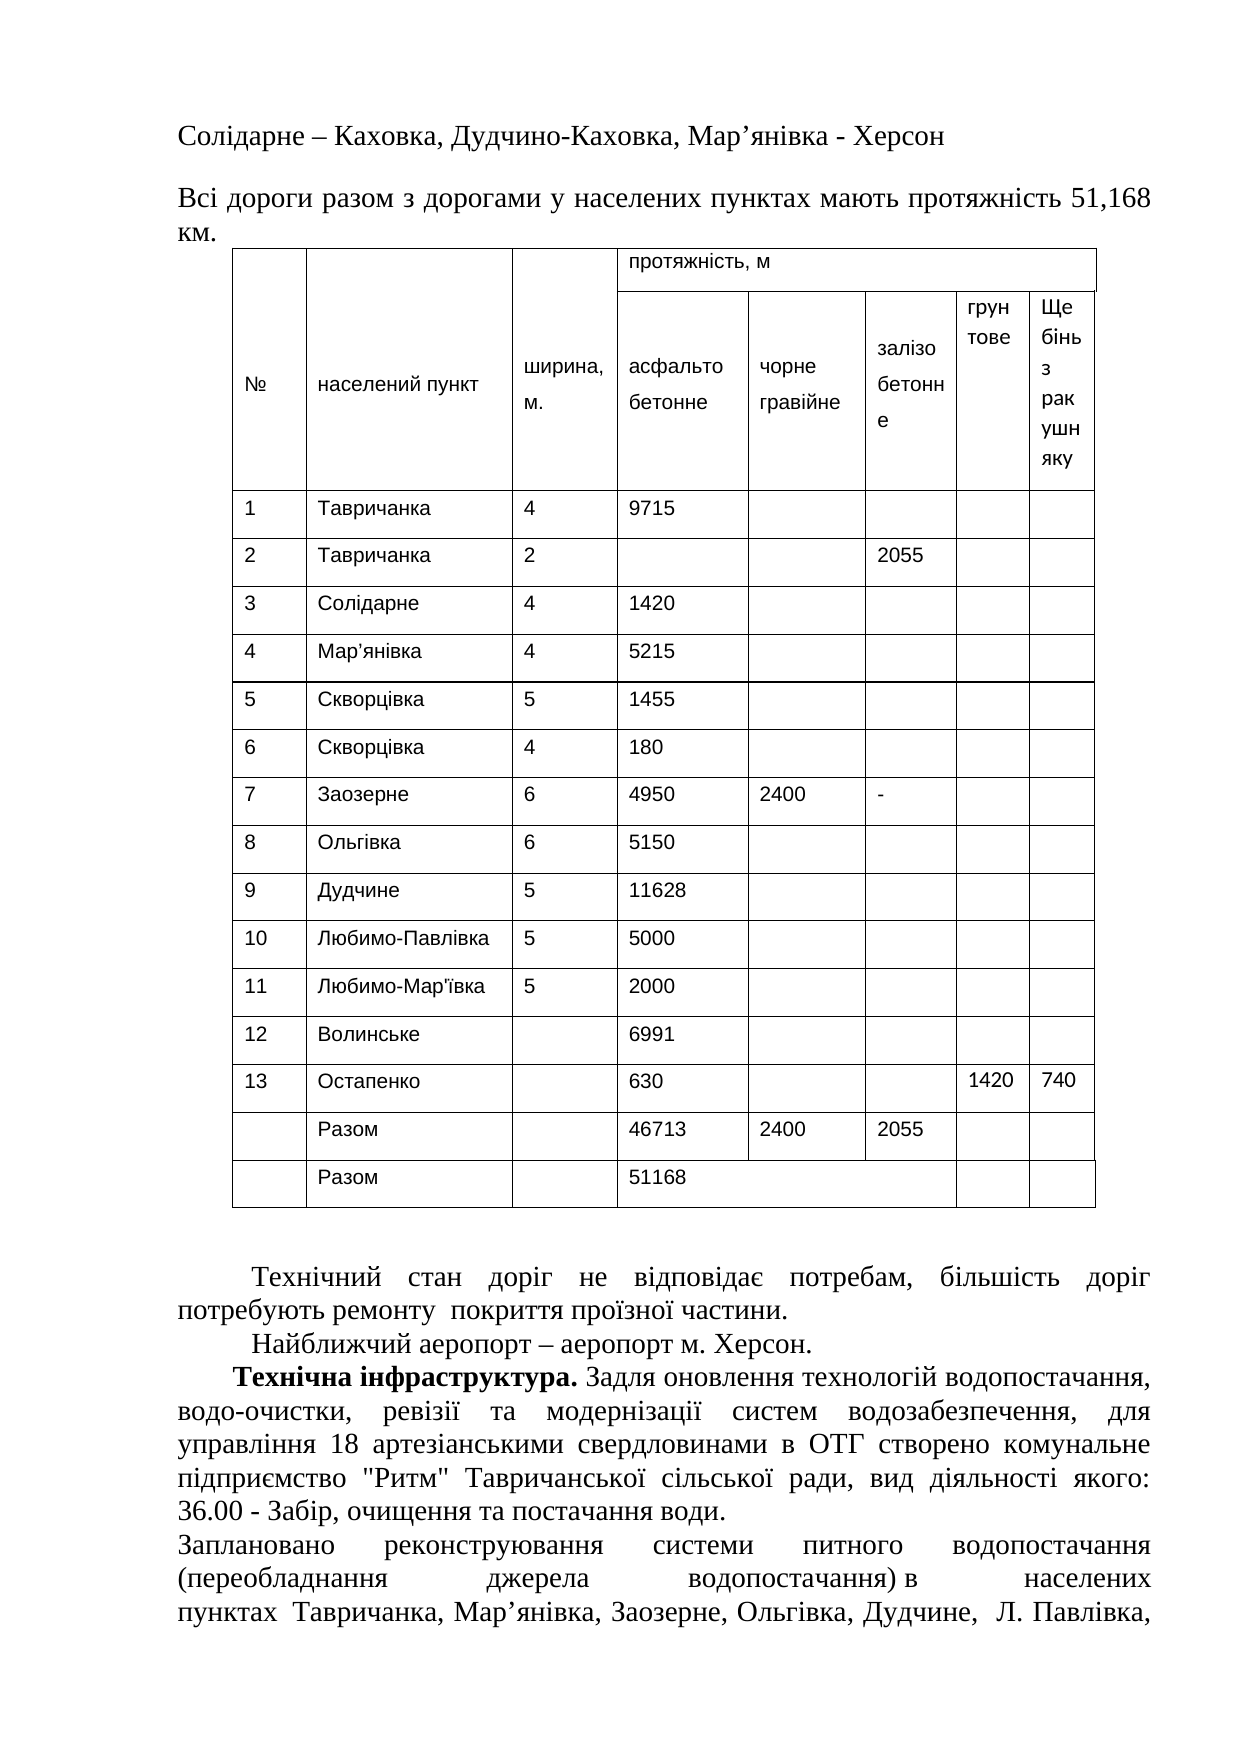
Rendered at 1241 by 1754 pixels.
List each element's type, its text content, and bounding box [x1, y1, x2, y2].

table_cell [233, 1113, 306, 1159]
table_cell [866, 826, 956, 873]
table_cell 6 [233, 730, 306, 777]
table_cell 11 [233, 969, 306, 1016]
table_cell 5 [513, 874, 617, 920]
table_cell 4 [513, 730, 617, 777]
table_cell 6 [513, 778, 617, 825]
table_cell 51168 [618, 1161, 956, 1207]
text Технічний стан доріг не відповідає потребам, більшість доріг потребують ремонту покриття проїзної частини. [177, 1259, 1152, 1326]
table_cell 4950 [618, 778, 748, 825]
table_cell [749, 1017, 865, 1064]
table_cell Скворцівка [307, 730, 512, 777]
table_cell [957, 1017, 1029, 1064]
table_cell 1455 [618, 683, 748, 729]
table_cell Мар’янівка [307, 635, 512, 681]
table_cell [1030, 683, 1094, 729]
table_cell [957, 635, 1029, 681]
table_cell [1030, 921, 1094, 968]
table_cell [866, 1017, 956, 1064]
table_cell Ольгівка [307, 826, 512, 873]
table_cell 630 [618, 1065, 748, 1112]
table_cell чорне гравійне [749, 292, 865, 490]
table_cell [957, 1113, 1029, 1159]
table_cell ширина, м. [513, 291, 617, 490]
table_cell [513, 1017, 617, 1064]
table_cell 740 [1030, 1065, 1094, 1112]
table_cell [749, 826, 865, 873]
table_cell 5000 [618, 921, 748, 968]
table_header [307, 249, 512, 291]
table_cell 4 [513, 491, 617, 538]
table_cell 4 [513, 587, 617, 633]
table_cell [1030, 826, 1094, 873]
text Солідарне – Каховка, Дудчино-Каховка, Мар’янівка - Херсон [177, 118, 1152, 152]
table_cell 5 [513, 969, 617, 1016]
table_cell 2 [233, 539, 306, 586]
table_cell Тавричанка [307, 491, 512, 538]
table_cell [1030, 778, 1094, 825]
table_cell [957, 778, 1029, 825]
table_cell - [866, 778, 956, 825]
table_cell [957, 683, 1029, 729]
table_cell [749, 587, 865, 633]
table_cell 3 [233, 587, 306, 633]
table_cell [513, 1113, 617, 1159]
table_cell [957, 587, 1029, 633]
table_cell [1030, 730, 1094, 777]
table_cell 5 [233, 683, 306, 729]
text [177, 1527, 1152, 1628]
table_cell [866, 730, 956, 777]
table_cell залізо бетонне [866, 292, 956, 490]
table_cell [618, 539, 748, 586]
table_cell 8 [233, 826, 306, 873]
table_cell [749, 730, 865, 777]
table_cell Щебінь з ракушняку [1030, 292, 1094, 490]
table_cell Остапенко [307, 1065, 512, 1112]
table_cell [1030, 969, 1094, 1016]
table_header [513, 249, 617, 291]
table_cell [1030, 587, 1094, 633]
table_cell 2055 [866, 539, 956, 586]
table_cell [866, 874, 956, 920]
table_cell [749, 874, 865, 920]
table_cell 7 [233, 778, 306, 825]
table_cell Любимо-Мар'ївка [307, 969, 512, 1016]
table_cell [866, 1065, 956, 1112]
table_cell 2000 [618, 969, 748, 1016]
table_cell № [233, 291, 306, 490]
table_cell [866, 683, 956, 729]
table_cell Скворцівка [307, 683, 512, 729]
table_cell [1030, 539, 1094, 586]
text Технічна інфраструктура. Задля оновлення технологій водопостачання, водо-очистки, ревізії та модернізації систем водозабезпечення, для управління 18 артезіанськими свердловинами в ОТГ створено комунальне підприємство "Ритм" Тавричанської сільської ради, вид діяльності якого: 36.00 - Забір, очищення та постачання води. [177, 1359, 1152, 1527]
table_cell 4 [513, 635, 617, 681]
table_cell [957, 874, 1029, 920]
table_cell [749, 921, 865, 968]
table_cell [957, 969, 1029, 1016]
table_cell [749, 1065, 865, 1112]
table_cell [513, 1161, 617, 1207]
table_cell [957, 491, 1029, 538]
table_cell 10 [233, 921, 306, 968]
table_cell асфальто бетонне [618, 292, 748, 490]
table_cell [749, 635, 865, 681]
table_cell населений пункт [307, 291, 512, 490]
table_cell Разом [307, 1161, 512, 1207]
table_cell 12 [233, 1017, 306, 1064]
table_cell [866, 969, 956, 1016]
table_cell [957, 1161, 1029, 1207]
table_cell [1030, 1161, 1095, 1207]
table_cell 5150 [618, 826, 748, 873]
table_cell [1030, 491, 1094, 538]
table_cell [1030, 874, 1094, 920]
table_cell Заозерне [307, 778, 512, 825]
table_cell грунтове [957, 292, 1029, 490]
text Всі дороги разом з дорогами у населених пунктах мають протяжність 51,168 км. [177, 180, 1152, 247]
text Найближчий аеропорт – аеропорт м. Херсон. [177, 1326, 1152, 1359]
table_cell 1420 [957, 1065, 1029, 1112]
table_cell 2055 [866, 1113, 956, 1159]
table_cell [749, 491, 865, 538]
table_cell Разом [307, 1113, 512, 1159]
table_cell 5 [513, 683, 617, 729]
table_cell [866, 587, 956, 633]
table_header протяжність, м [618, 249, 1096, 291]
table_cell Волинське [307, 1017, 512, 1064]
table_cell [866, 635, 956, 681]
table_cell 2400 [749, 778, 865, 825]
table_cell [1030, 1113, 1094, 1159]
table_cell 5215 [618, 635, 748, 681]
table_cell 180 [618, 730, 748, 777]
table_cell Тавричанка [307, 539, 512, 586]
table_cell 46713 [618, 1113, 748, 1159]
table_cell 5 [513, 921, 617, 968]
table_cell 6 [513, 826, 617, 873]
table_cell 2400 [749, 1113, 865, 1159]
table_cell [957, 539, 1029, 586]
table_cell 9715 [618, 491, 748, 538]
table_cell [957, 730, 1029, 777]
table_cell Дудчине [307, 874, 512, 920]
table_header [233, 249, 306, 291]
table_cell 2 [513, 539, 617, 586]
table_cell [866, 921, 956, 968]
table_cell [1030, 635, 1094, 681]
table_cell 9 [233, 874, 306, 920]
table_cell 4 [233, 635, 306, 681]
table_cell [1030, 1017, 1094, 1064]
table_cell [233, 1161, 306, 1207]
table_cell [749, 539, 865, 586]
table_cell [749, 683, 865, 729]
table_cell [957, 921, 1029, 968]
table_cell 1 [233, 491, 306, 538]
table_cell [957, 826, 1029, 873]
table_cell Солідарне [307, 587, 512, 633]
table_cell 13 [233, 1065, 306, 1112]
table_cell [866, 491, 956, 538]
table_cell [749, 969, 865, 1016]
table_cell 1420 [618, 587, 748, 633]
table_cell Любимо-Павлівка [307, 921, 512, 968]
table_cell 6991 [618, 1017, 748, 1064]
table_cell 11628 [618, 874, 748, 920]
table_cell [513, 1065, 617, 1112]
